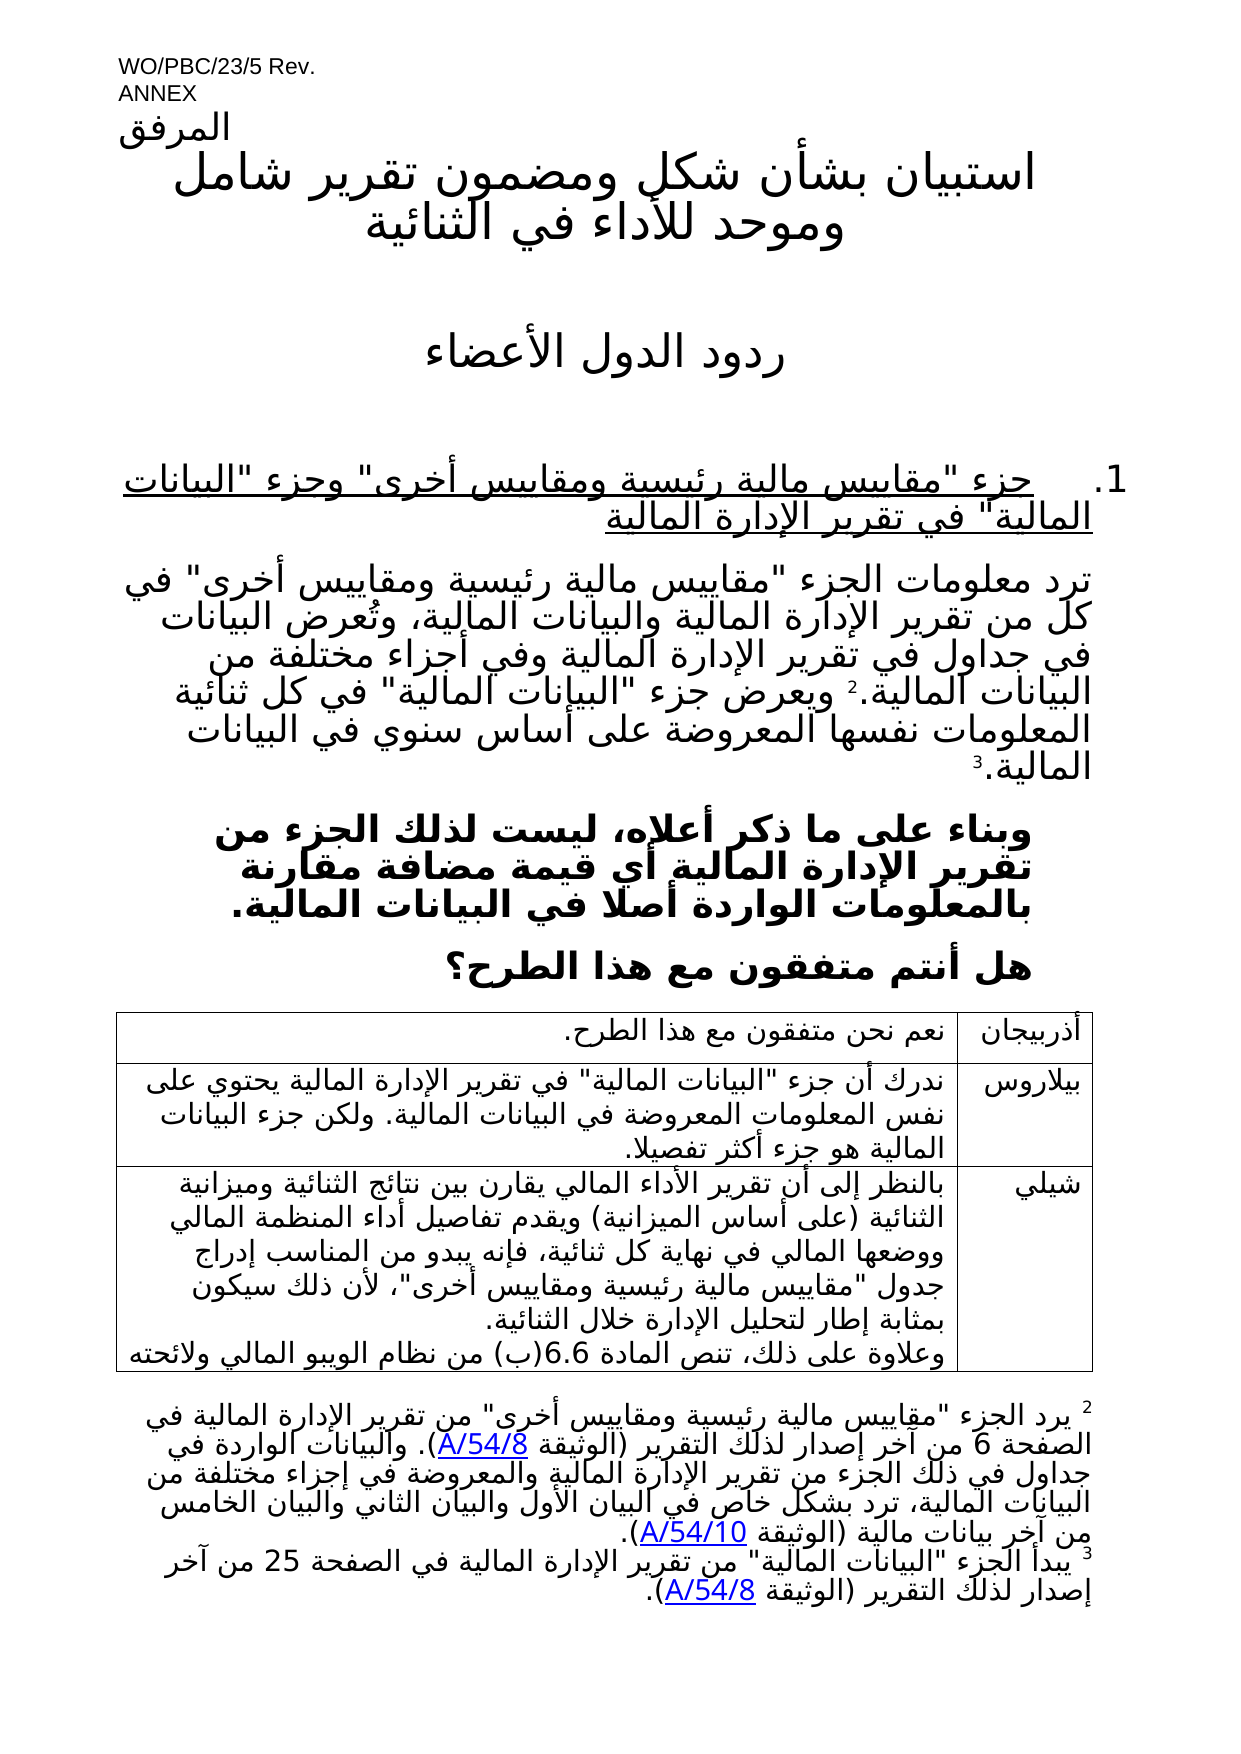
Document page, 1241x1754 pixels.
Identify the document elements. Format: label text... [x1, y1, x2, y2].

table_cell ندرك أن جزء "البيانات المالية" في تقرير الإدارة المالية يحتوي على نفس المعلومات المعروضة في البيانات المالية. ولكن جزء البيانات المالية هو جزء أكثر تفصيلا. [117, 1064, 957, 1166]
text ردود الدول الأعضاء [118, 337, 605, 374]
text وبناء على ما ذكر أعلاه، ليست لذلك الجزء من تقرير الإدارة المالية أي قيمة مضافة مقارنة بالمعلومات الواردة أصلا في البيانات المالية. [118, 812, 1033, 924]
table_header ‏أذربيجان [958, 1013, 1092, 1063]
table_cell شيلي [958, 1167, 1092, 1371]
list جزء "‏مقاييس مالية رئيسية ومقاييس أخرى" وجزء "البيانات المالية" في تقرير الإدارة المالية [118, 462, 1092, 537]
text ردود الدول الأعضاء [597, 337, 1092, 374]
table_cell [117, 1167, 957, 1371]
text هل أنتم متفقون مع هذا الطرح؟ [118, 949, 1033, 987]
table_cell ‏بيلاروس [958, 1064, 1092, 1166]
text ترد معلومات الجزء "‏مقاييس مالية رئيسية ومقاييس أخرى" في كل من تقرير الإدارة المالية والبيانات المالية، وتُعرض البيانات في جداول في تقرير الإدارة المالية وفي أجزاء مختلفة من البيانات المالية. ويعرض جزء "البيانات المالية" في كل ثنائية المعلومات نفسها المعروضة على أساس سنوي في البيانات المالية. [118, 562, 1092, 787]
table_header نعم نحن متفقون مع هذا الطرح. [117, 1013, 957, 1063]
text استبيان بشأن شكل ومضمون تقرير شامل وموحد للأداء في الثنائية [118, 149, 1092, 249]
